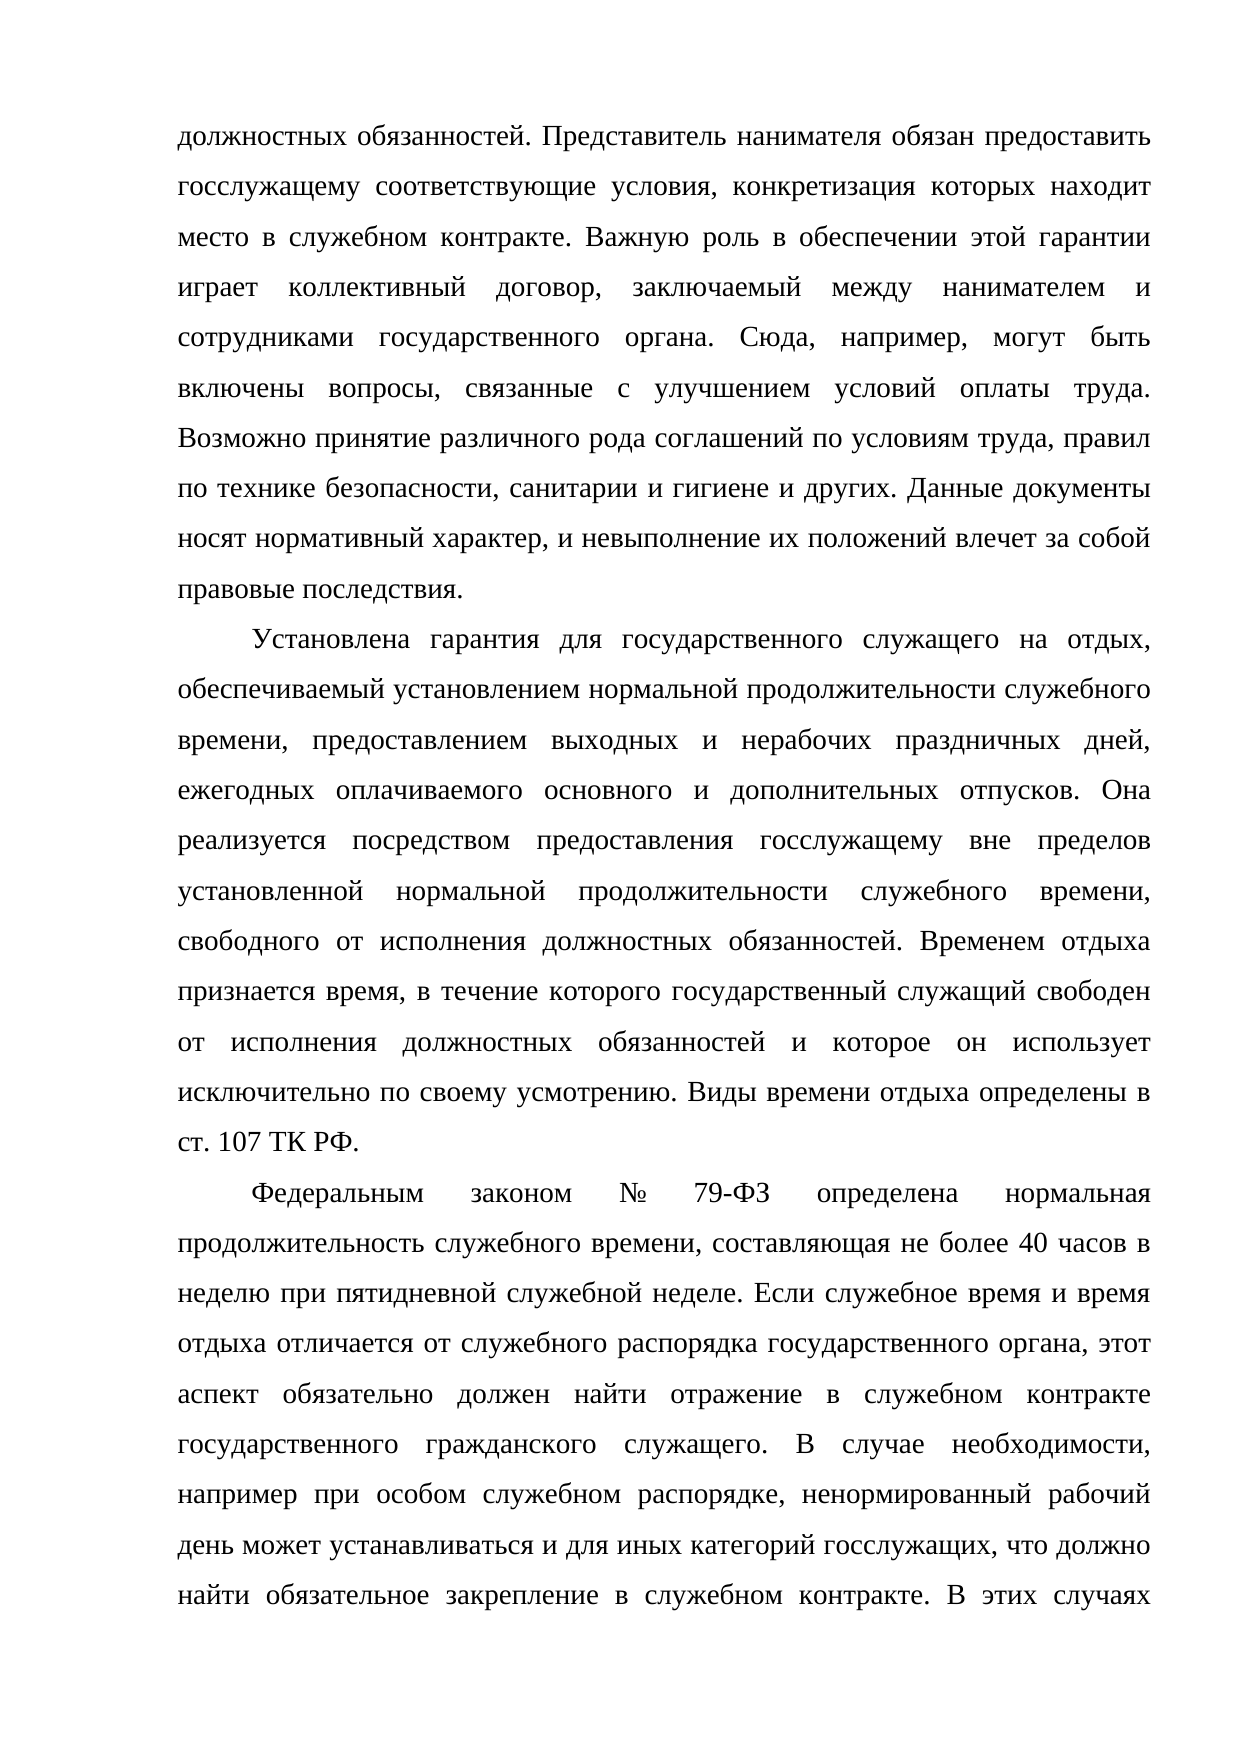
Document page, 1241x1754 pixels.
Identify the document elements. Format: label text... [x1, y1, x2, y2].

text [177, 118, 1152, 604]
text Установлена гарантия для государственного служащего на отдых, обеспечиваемый установлением нормальной продолжительности служебного времени, предоставлением выходных и нерабочих праздничных дней, ежегодных оплачиваемого основного и дополнительных отпусков. Она реализуется посредством предоставления госслужащему вне пределов установленной нормальной продолжительности служебного времени, свободного от исполнения должностных обязанностей. Временем отдыха признается время, в течение которого государственный служащий свободен от исполнения должностных обязанностей и которое он использует исключительно по своему усмотрению. Виды времени отдыха определены в ст. 107 ТК РФ. [177, 621, 1152, 1158]
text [177, 1175, 1152, 1611]
